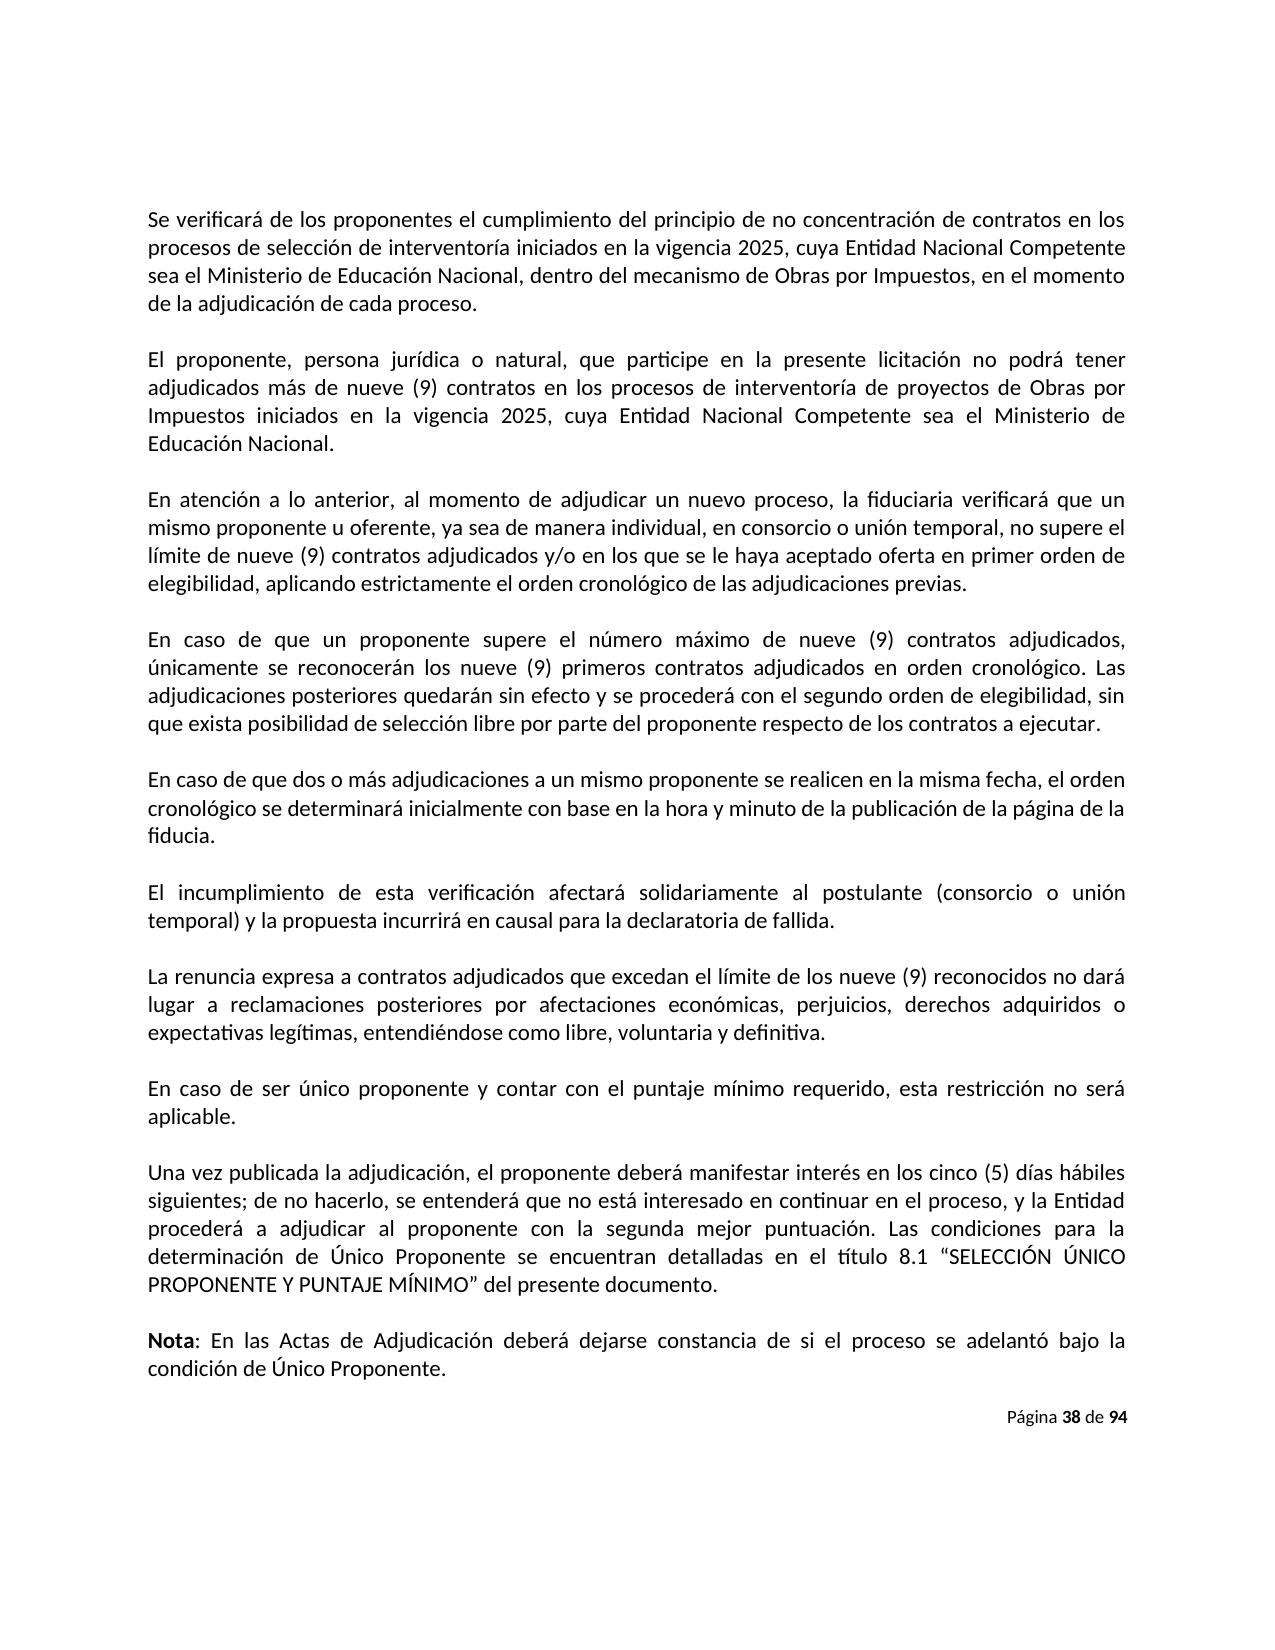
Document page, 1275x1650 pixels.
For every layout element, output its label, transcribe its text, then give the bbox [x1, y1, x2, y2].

text Se verificará de los proponentes el cumplimiento del principio de no concentración de contratos en los procesos de selección de interventoría iniciados en la vigencia 2025, cuya Entidad Nacional Competente sea el Ministerio de Educación Nacional, dentro del mecanismo de Obras por Impuestos, en el momento de la adjudicación de cada proceso. [148, 205, 1127, 317]
text La renuncia expresa a contratos adjudicados que excedan el límite de los nueve (9) reconocidos no dará lugar a reclamaciones posteriores por afectaciones económicas, perjuicios, derechos adquiridos o expectativas legítimas, entendiéndose como libre, voluntaria y definitiva. [148, 962, 1127, 1046]
text En caso de ser único proponente y contar con el puntaje mínimo requerido, esta restricción no será aplicable. [148, 1074, 1127, 1130]
text Nota: En las Actas de Adjudicación deberá dejarse constancia de si el proceso se adelantó bajo la condición de Único Proponente. [148, 1326, 1127, 1382]
text El proponente, persona jurídica o natural, que participe en la presente licitación no podrá tener adjudicados más de nueve (9) contratos en los procesos de interventoría de proyectos de Obras por Impuestos iniciados en la vigencia 2025, cuya Entidad Nacional Competente sea el Ministerio de Educación Nacional. [148, 345, 1127, 457]
text En atención a lo anterior, al momento de adjudicar un nuevo proceso, la fiduciaria verificará que un mismo proponente u oferente, ya sea de manera individual, en consorcio o unión temporal, no supere el límite de nueve (9) contratos adjudicados y/o en los que se le haya aceptado oferta en primer orden de elegibilidad, aplicando estrictamente el orden cronológico de las adjudicaciones previas. [148, 485, 1127, 597]
text En caso de que un proponente supere el número máximo de nueve (9) contratos adjudicados, únicamente se reconocerán los nueve (9) primeros contratos adjudicados en orden cronológico. Las adjudicaciones posteriores quedarán sin efecto y se procederá con el segundo orden de elegibilidad, sin que exista posibilidad de selección libre por parte del proponente respecto de los contratos a ejecutar. [148, 626, 1127, 738]
text Una vez publicada la adjudicación, el proponente deberá manifestar interés en los cinco (5) días hábiles siguientes; de no hacerlo, se entenderá que no está interesado en continuar en el proceso, y la Entidad procederá a adjudicar al proponente con la segunda mejor puntuación. Las condiciones para la determinación de Único Proponente se encuentran detalladas en el título 8.1 “SELECCIÓN ÚNICO PROPONENTE Y PUNTAJE MÍNIMO” del presente documento. [148, 1158, 1127, 1298]
text El incumplimiento de esta verificación afectará solidariamente al postulante (consorcio o unión temporal) y la propuesta incurrirá en causal para la declaratoria de fallida. [148, 878, 1127, 934]
text En caso de que dos o más adjudicaciones a un mismo proponente se realicen en la misma fecha, el orden cronológico se determinará inicialmente con base en la hora y minuto de la publicación de la página de la fiducia. [148, 766, 1127, 850]
